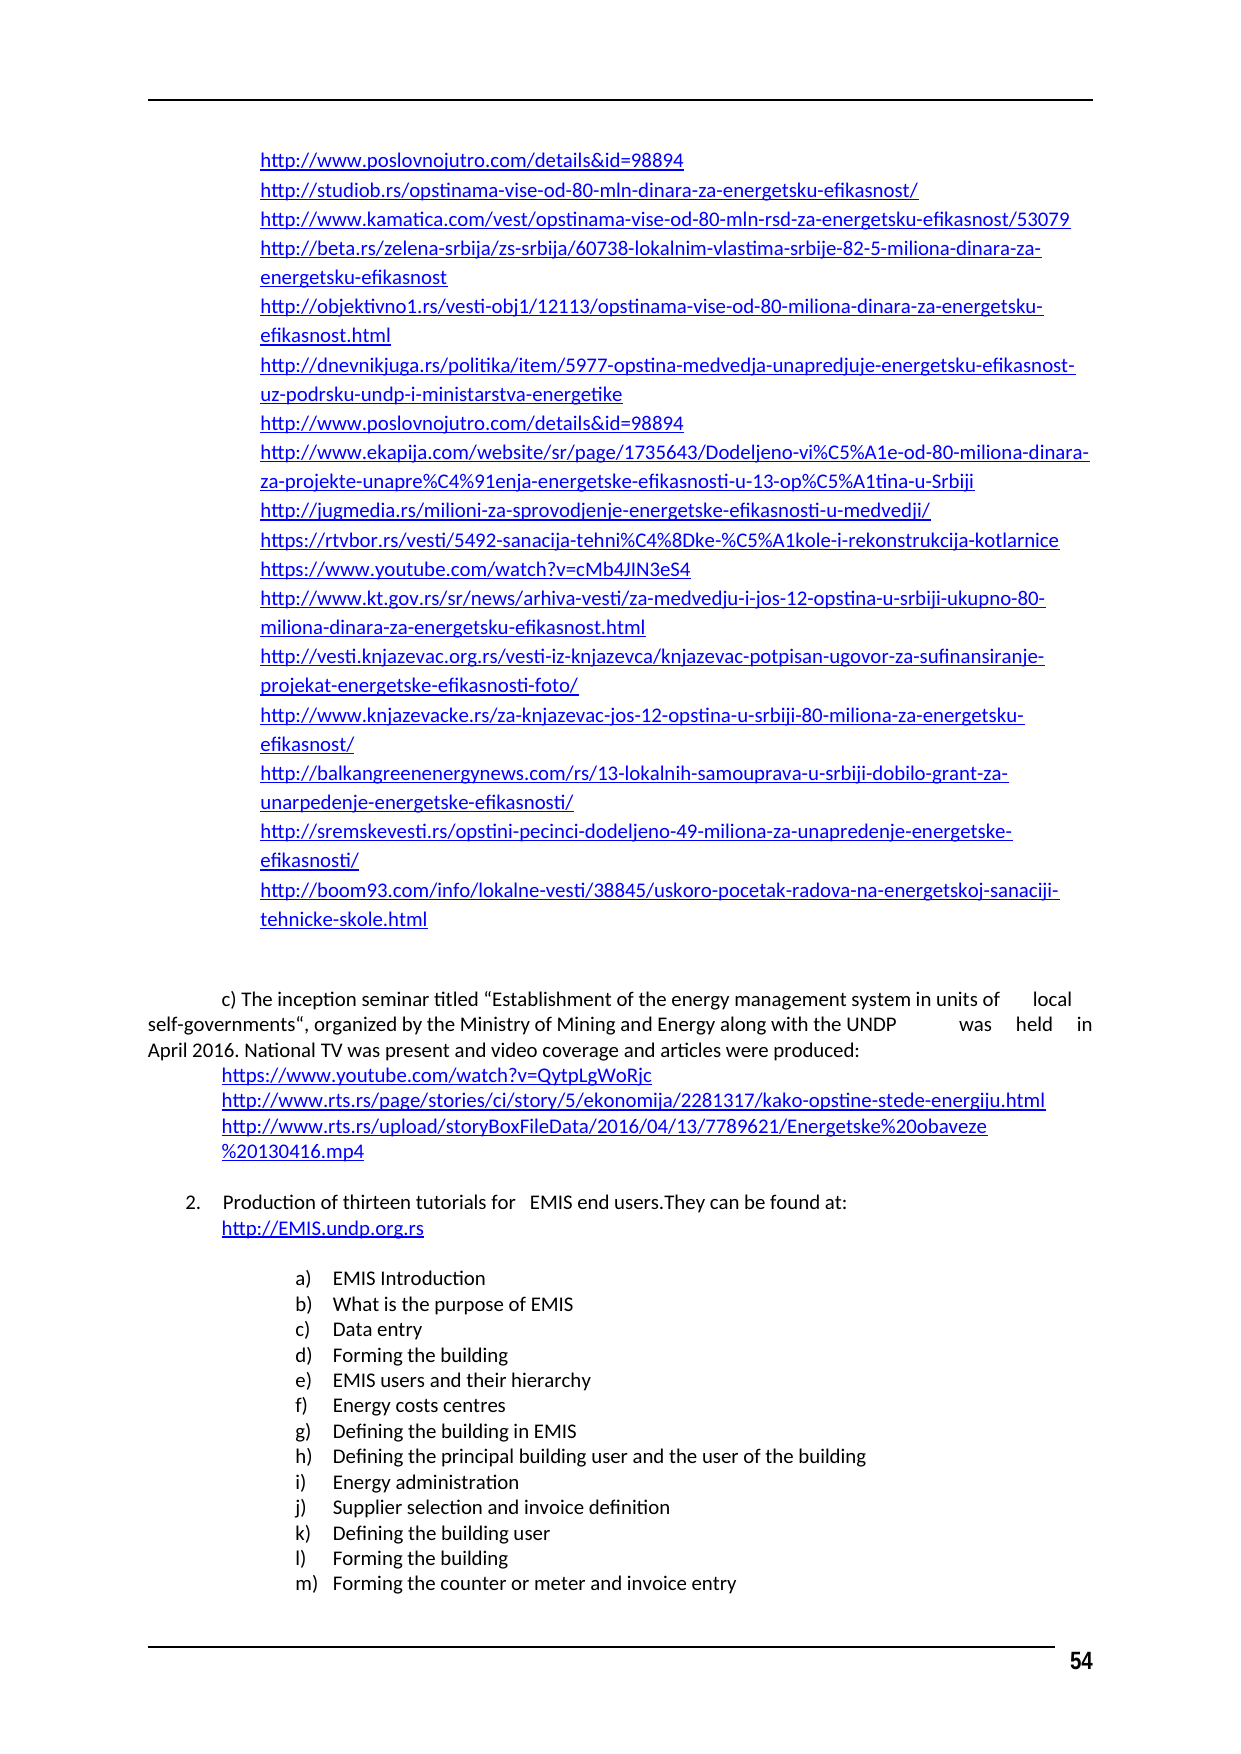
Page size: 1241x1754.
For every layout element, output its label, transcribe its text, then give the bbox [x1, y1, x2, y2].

text http://objektivno1.rs/vesti-obj1/12113/opstinama-vise-od-80-miliona-dinara-za-energetsku-efikasnost.html [260, 293, 1093, 348]
text http://www.knjazevacke.rs/za-knjazevac-jos-12-opstina-u-srbiji-80-miliona-za-energetsku-efikasnost/ [260, 702, 1093, 756]
text http://www.rts.rs/upload/storyBoxFileData/2016/04/13/7789621/Energetske%20obaveze%20130416.mp4 [221, 1113, 1093, 1164]
text http://studiob.rs/opstinama-vise-od-80-mln-dinara-za-energetsku-efikasnost/ [260, 177, 1093, 202]
text http://beta.rs/zelena-srbija/zs-srbija/60738-lokalnim-vlastima-srbije-82-5-miliona-dinara-za-energetsku-efikasnost [260, 235, 1093, 290]
text http://vesti.knjazevac.org.rs/vesti-iz-knjazevca/knjazevac-potpisan-ugovor-za-sufinansiranje-projekat-energetske-efikasnosti-foto/ [260, 643, 1093, 698]
list EMIS users and their hierarchy [295, 1367, 1093, 1393]
list Forming the building [295, 1342, 1093, 1367]
text http://www.poslovnojutro.com/details&id=98894 [260, 410, 1093, 436]
text http://sremskevesti.rs/opstini-pecinci-dodeljeno-49-miliona-za-unapredenje-energetske-efikasnosti/ [260, 818, 1093, 873]
list Defining the principal building user and the user of the building [295, 1443, 1093, 1469]
list Defining the building in EMIS [295, 1418, 1093, 1443]
text http://www.kt.gov.rs/sr/news/arhiva-vesti/za-medvedju-i-jos-12-opstina-u-srbiji-ukupno-80-miliona-dinara-za-energetsku-efikasnost.html [260, 585, 1093, 640]
text http://www.rts.rs/page/stories/ci/story/5/ekonomija/2281317/kako-opstine-stede-energiju.html [221, 1088, 1093, 1113]
list Production of thirteen tutorials for EMIS end users.They can be found at: [185, 1189, 1093, 1215]
list Supplier selection and invoice definition [295, 1494, 1093, 1520]
text https://www.youtube.com/watch?v=QytpLgWoRjc [221, 1062, 1093, 1088]
list Data entry [295, 1316, 1093, 1342]
list What is the purpose of EMIS [295, 1291, 1093, 1316]
text http://jugmedia.rs/milioni-za-sprovodjenje-energetske-efikasnosti-u-medvedji/ [260, 498, 1093, 523]
list Forming the building [295, 1545, 1093, 1571]
list Energy costs centres [295, 1393, 1093, 1418]
text http://EMIS.undp.org.rs [185, 1215, 1093, 1240]
text c) The inception seminar titled “Establishment of the energy management system in units of local self-governments“, organized by the Ministry of Mining and Energy along with the UNDP was held in April 2016. National TV was present and video coverage and articles were produced: [148, 986, 1093, 1062]
text https://rtvbor.rs/vesti/5492-sanacija-tehni%C4%8Dke-%C5%A1kole-i-rekonstrukcija-kotlarnice [260, 527, 1093, 552]
text http://www.kamatica.com/vest/opstinama-vise-od-80-mln-rsd-za-energetsku-efikasnost/53079 [260, 206, 1093, 231]
text https://www.youtube.com/watch?v=cMb4JIN3eS4 [260, 556, 1093, 581]
text http://boom93.com/info/lokalne-vesti/38845/uskoro-pocetak-radova-na-energetskoj-sanaciji-tehnicke-skole.html [260, 877, 1093, 931]
text http://dnevnikjuga.rs/politika/item/5977-opstina-medvedja-unapredjuje-energetsku-efikasnost-uz-podrsku-undp-i-ministarstva-energetike [260, 352, 1093, 406]
list Forming the counter or meter and invoice entry [295, 1571, 1093, 1596]
list Defining the building user [295, 1520, 1093, 1545]
text http://www.poslovnojutro.com/details&id=98894 [260, 148, 1093, 173]
list Energy administration [295, 1469, 1093, 1494]
list EMIS Introduction [295, 1266, 1093, 1291]
text http://balkangreenenergynews.com/rs/13-lokalnih-samouprava-u-srbiji-dobilo-grant-za-unarpedenje-energetske-efikasnosti/ [260, 760, 1093, 815]
